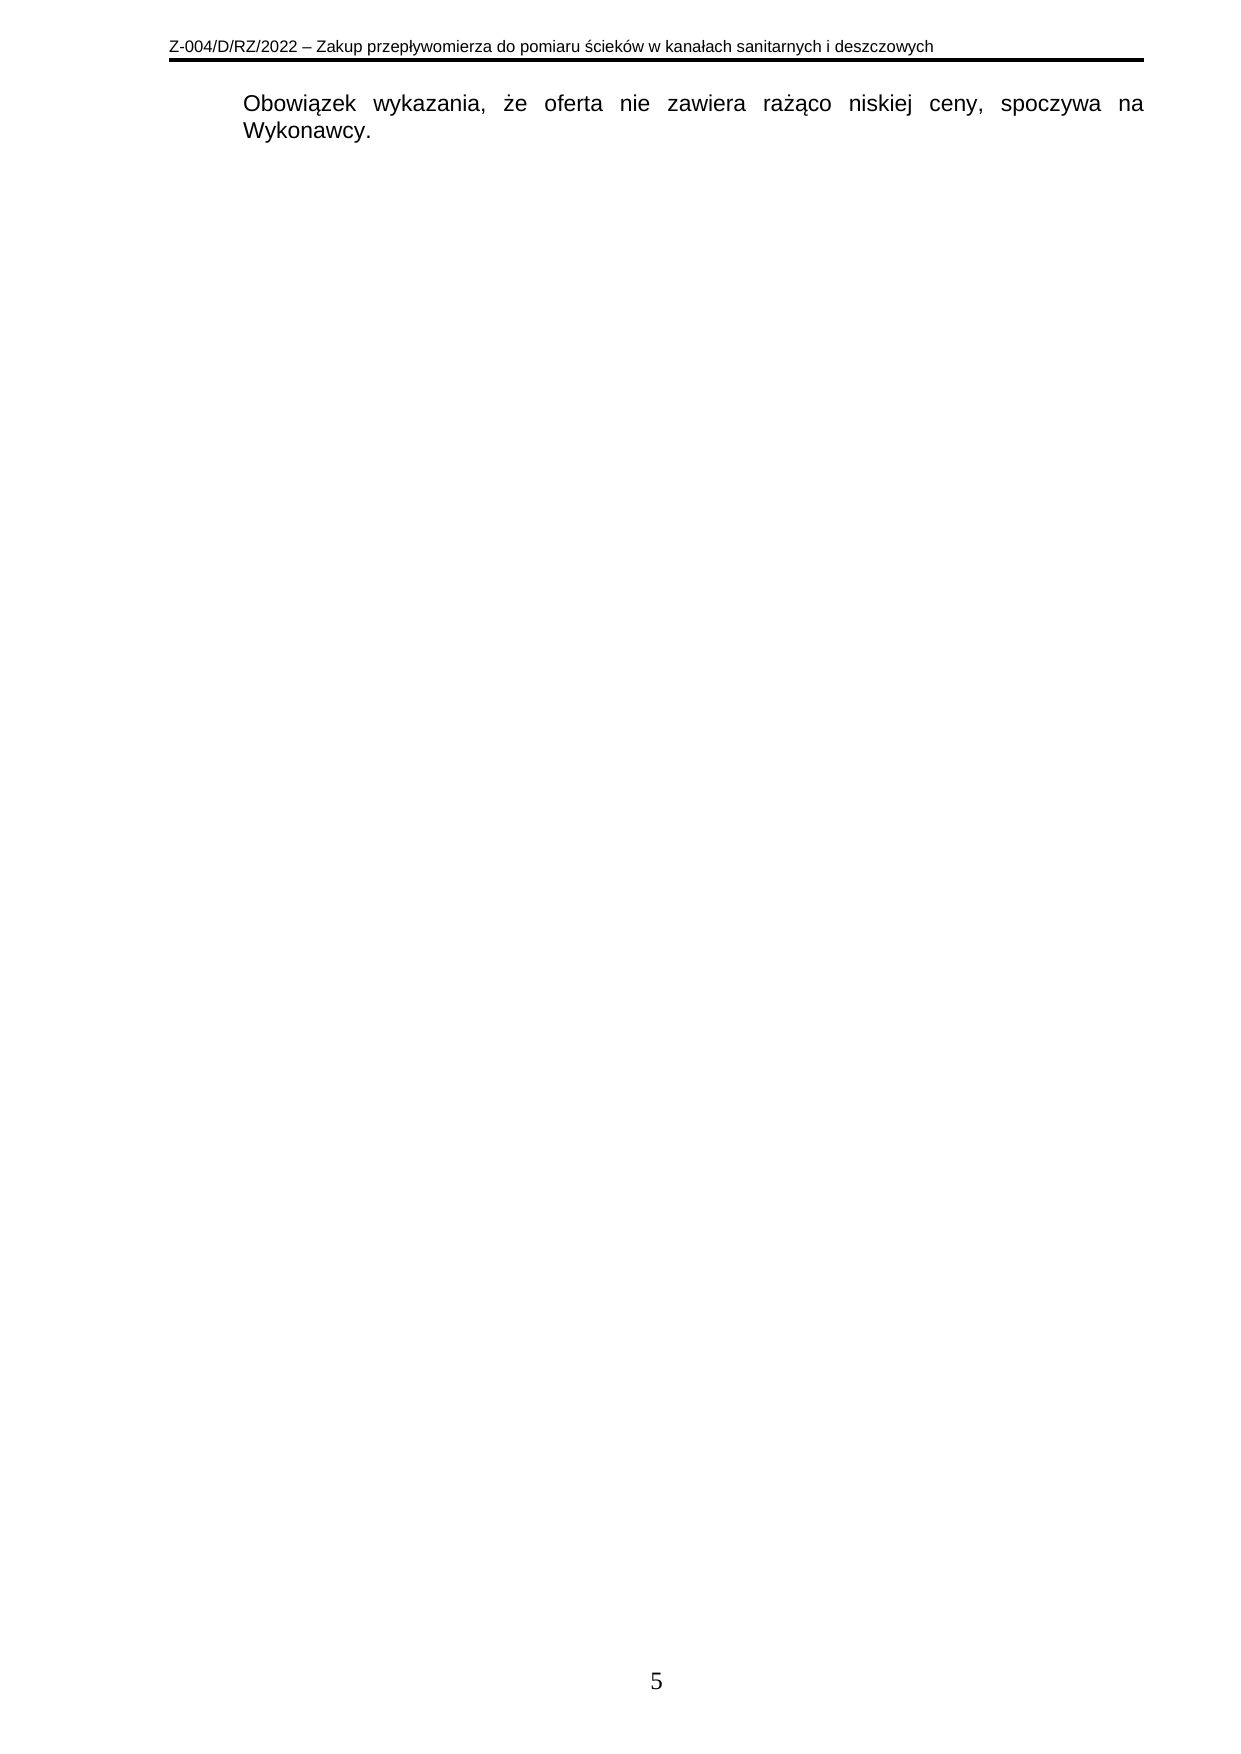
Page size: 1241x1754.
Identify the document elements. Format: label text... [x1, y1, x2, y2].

text Obowiązek wykazania, że oferta nie zawiera rażąco niskiej ceny, spoczywa na Wykonawcy. [243, 90, 1144, 143]
